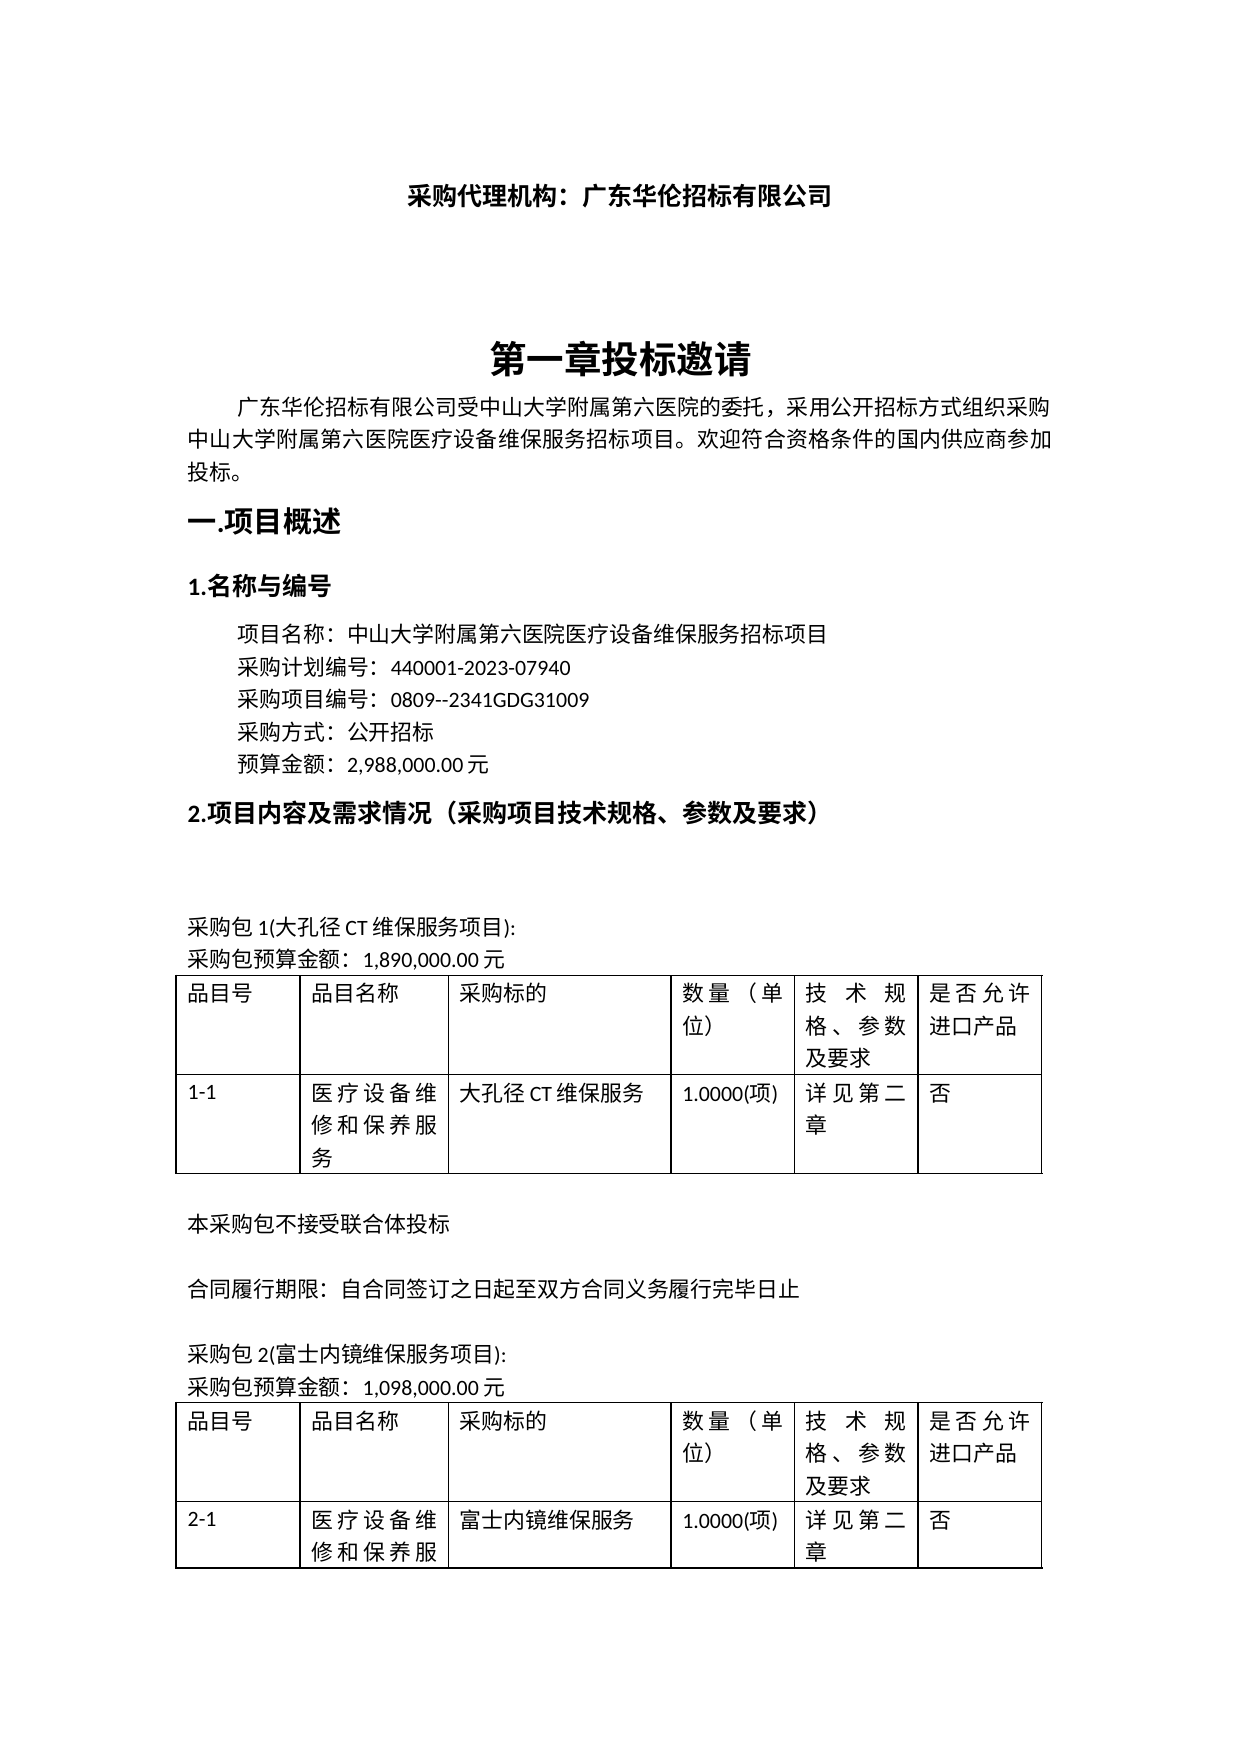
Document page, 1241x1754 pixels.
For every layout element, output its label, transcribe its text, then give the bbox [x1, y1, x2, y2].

text 第一章投标邀请 [187, 324, 1053, 389]
table_cell 大孔径CT维保服务 [449, 1075, 670, 1173]
text 采购方式：公开招标 [187, 714, 1053, 747]
table_cell 富士内镜维保服务 [449, 1502, 670, 1567]
table_header 技术规格、参数及要求 [795, 976, 917, 1073]
text 项目名称：中山大学附属第六医院医疗设备维保服务招标项目 [187, 617, 1053, 649]
text 采购计划编号：440001-2023-07940 [187, 649, 1053, 682]
text 一.项目概述 [187, 487, 1053, 552]
table_header 采购标的 [449, 976, 670, 1073]
text 本采购包不接受联合体投标 [187, 1207, 1053, 1239]
text 采购代理机构：广东华伦招标有限公司 [187, 162, 1053, 227]
table_header 品目号 [177, 1403, 299, 1501]
text 采购包2(富士内镜维保服务项目): [187, 1337, 1053, 1369]
text 1.名称与编号 [187, 552, 1053, 617]
text 采购包1(大孔径CT维保服务项目): [187, 909, 1053, 942]
table_header 是否允许进口产品 [919, 976, 1041, 1073]
table_header 是否允许进口产品 [919, 1403, 1041, 1501]
text 采购包预算金额：1,890,000.00元 [187, 942, 1053, 974]
table_header 品目名称 [301, 976, 448, 1073]
table_cell 详见第二章 [795, 1502, 917, 1567]
table_cell 医疗设备维修和保养服务 [301, 1075, 448, 1173]
table_header 数量（单位） [672, 976, 794, 1073]
text 采购项目编号：0809--2341GDG31009 [187, 682, 1053, 714]
table_cell 2-1 [177, 1502, 299, 1567]
table_header 品目名称 [301, 1403, 448, 1501]
table_cell 否 [919, 1502, 1041, 1567]
table_cell 1.0000(项) [672, 1502, 794, 1567]
text 合同履行期限：自合同签订之日起至双方合同义务履行完毕日止 [187, 1272, 1053, 1304]
text 广东华伦招标有限公司受中山大学附属第六医院的委托，采用公开招标方式组织采购中山大学附属第六医院医疗设备维保服务招标项目。欢迎符合资格条件的国内供应商参加投标。 [187, 389, 1053, 487]
text 采购包预算金额：1,098,000.00元 [187, 1369, 1053, 1402]
table_cell 详见第二章 [795, 1075, 917, 1173]
table_header 技术规格、参数及要求 [795, 1403, 917, 1501]
table_cell 1.0000(项) [672, 1075, 794, 1173]
table_header 数量（单位） [672, 1403, 794, 1501]
table_header 品目号 [177, 976, 299, 1073]
text 2.项目内容及需求情况（采购项目技术规格、参数及要求） [187, 779, 1053, 844]
table_cell 医疗设备维修和保养服务 [301, 1502, 448, 1567]
table_cell 1-1 [177, 1075, 299, 1173]
text 预算金额：2,988,000.00元 [187, 747, 1053, 779]
table_header 采购标的 [449, 1403, 670, 1501]
table_cell 否 [919, 1075, 1041, 1173]
